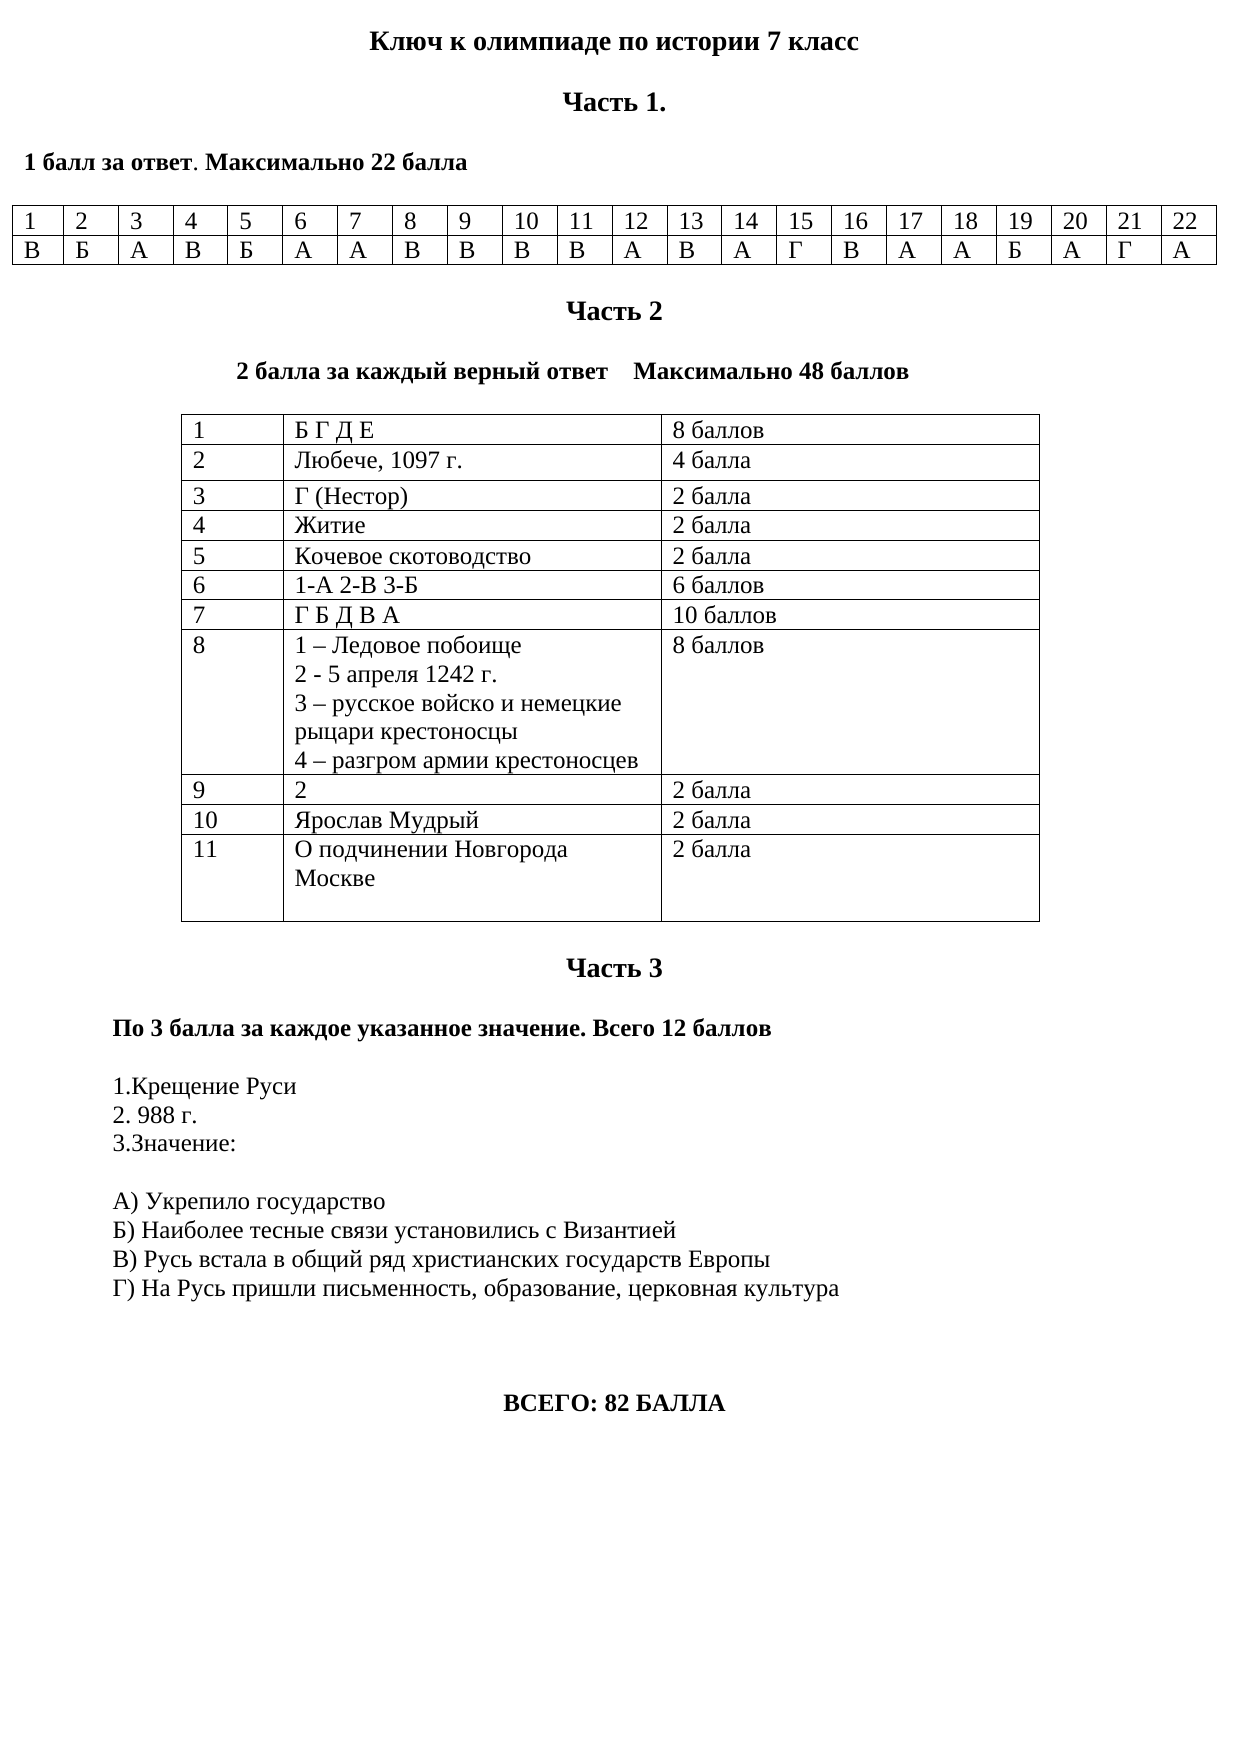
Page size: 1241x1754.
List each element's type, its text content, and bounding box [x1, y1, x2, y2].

table_header 20 [1052, 206, 1106, 234]
table_cell 9 [182, 775, 283, 804]
table_cell Г (Нестор) [284, 481, 661, 509]
table_cell Любече, 1097 г. [284, 445, 661, 480]
table_header 19 [997, 206, 1051, 234]
table_cell В [668, 236, 721, 264]
table_header 4 [174, 206, 227, 234]
table_cell 2 балла [662, 481, 1039, 509]
table_header 1 [182, 415, 283, 444]
table_header 10 [503, 206, 557, 234]
table_cell Б [64, 236, 118, 264]
table_cell 10 [182, 805, 283, 833]
table_cell А [613, 236, 667, 264]
table_cell 6 [182, 571, 283, 599]
table_header 22 [1162, 206, 1216, 234]
table_header 13 [668, 206, 721, 234]
table_header 1 [13, 206, 63, 234]
table_cell 2 [182, 445, 283, 480]
table_cell 6 баллов [662, 571, 1039, 599]
table_header 17 [887, 206, 941, 234]
table_header 7 [338, 206, 392, 234]
table_cell Г [777, 236, 831, 264]
table_cell Г [1107, 236, 1161, 264]
table_cell В [832, 236, 886, 264]
table_header 8 [393, 206, 447, 234]
table_cell 11 [182, 835, 283, 921]
table_header 9 [448, 206, 502, 234]
table_cell А [119, 236, 173, 264]
table_header 15 [777, 206, 831, 234]
table_cell А [338, 236, 392, 264]
table_cell 2 [284, 775, 661, 804]
table_cell 2 балла [662, 541, 1039, 569]
text Часть 2 [24, 294, 1205, 327]
table_header 3 [119, 206, 173, 234]
table_cell В [174, 236, 227, 264]
text 1 балл за ответ. Максимально 22 балла [24, 147, 1205, 176]
table_cell А [283, 236, 337, 264]
table_header 2 [64, 206, 118, 234]
text Ключ к олимпиаде по истории 7 класс [24, 24, 1205, 56]
table_cell 1 – Ледовое побоище 2 - 5 апреля 1242 г. 3 – русское войско и немецкие рыцари крестоносцы 4 – разгром армии крестоносцев [284, 630, 661, 774]
table_cell Ярослав Мудрый [284, 805, 661, 833]
text 1.Крещение Руси 2. 988 г. 3.Значение: [112, 1071, 1205, 1157]
table_cell А [722, 236, 776, 264]
table_cell 2 балла [662, 511, 1039, 540]
table_cell Кочевое скотоводство [284, 541, 661, 569]
table_header 14 [722, 206, 776, 234]
table_cell 8 [182, 630, 283, 774]
table_cell 2 балла [662, 835, 1039, 921]
table_header 8 баллов [662, 415, 1039, 444]
table_cell 5 [182, 541, 283, 569]
table_cell А [942, 236, 996, 264]
table_cell 4 балла [662, 445, 1039, 480]
table_cell 4 [182, 511, 283, 540]
text По 3 балла за каждое указанное значение. Всего 12 баллов [112, 1013, 1205, 1042]
table_cell В [503, 236, 557, 264]
table_cell Г Б Д В А [284, 600, 661, 629]
text 2 балла за каждый верный ответ Максимально 48 баллов [24, 356, 1205, 385]
text А) Укрепило государство Б) Наиболее тесные связи установились с Византией В) Русь встала в общий ряд христианских государств Европы Г) На Русь пришли письменность, образование, церковная культура [112, 1186, 1205, 1301]
table_cell А [1162, 236, 1216, 264]
table_cell 8 баллов [662, 630, 1039, 774]
table_header 6 [283, 206, 337, 234]
table_cell 3 [182, 481, 283, 509]
text Часть 1. [24, 85, 1205, 118]
table_cell Житие [284, 511, 661, 540]
table_cell 2 балла [662, 775, 1039, 804]
table_cell 1-А 2-В 3-Б [284, 571, 661, 599]
table_cell Б [997, 236, 1051, 264]
table_cell В [13, 236, 63, 264]
table_header Б Г Д Е [284, 415, 661, 444]
table_cell А [1052, 236, 1106, 264]
table_cell В [393, 236, 447, 264]
table_cell 10 баллов [662, 600, 1039, 629]
table_cell А [887, 236, 941, 264]
table_header 11 [558, 206, 612, 234]
table_header 5 [228, 206, 282, 234]
table_cell В [448, 236, 502, 264]
table_cell Б [228, 236, 282, 264]
table_cell 2 балла [662, 805, 1039, 833]
table_header 16 [832, 206, 886, 234]
table_header 12 [613, 206, 667, 234]
table_cell О подчинении Новгорода Москве [284, 835, 661, 921]
table_header 21 [1107, 206, 1161, 234]
text ВСЕГО: 82 БАЛЛА [24, 1388, 1205, 1417]
table_cell 7 [182, 600, 283, 629]
text Часть 3 [24, 951, 1205, 984]
table_cell В [558, 236, 612, 264]
table_header 18 [942, 206, 996, 234]
